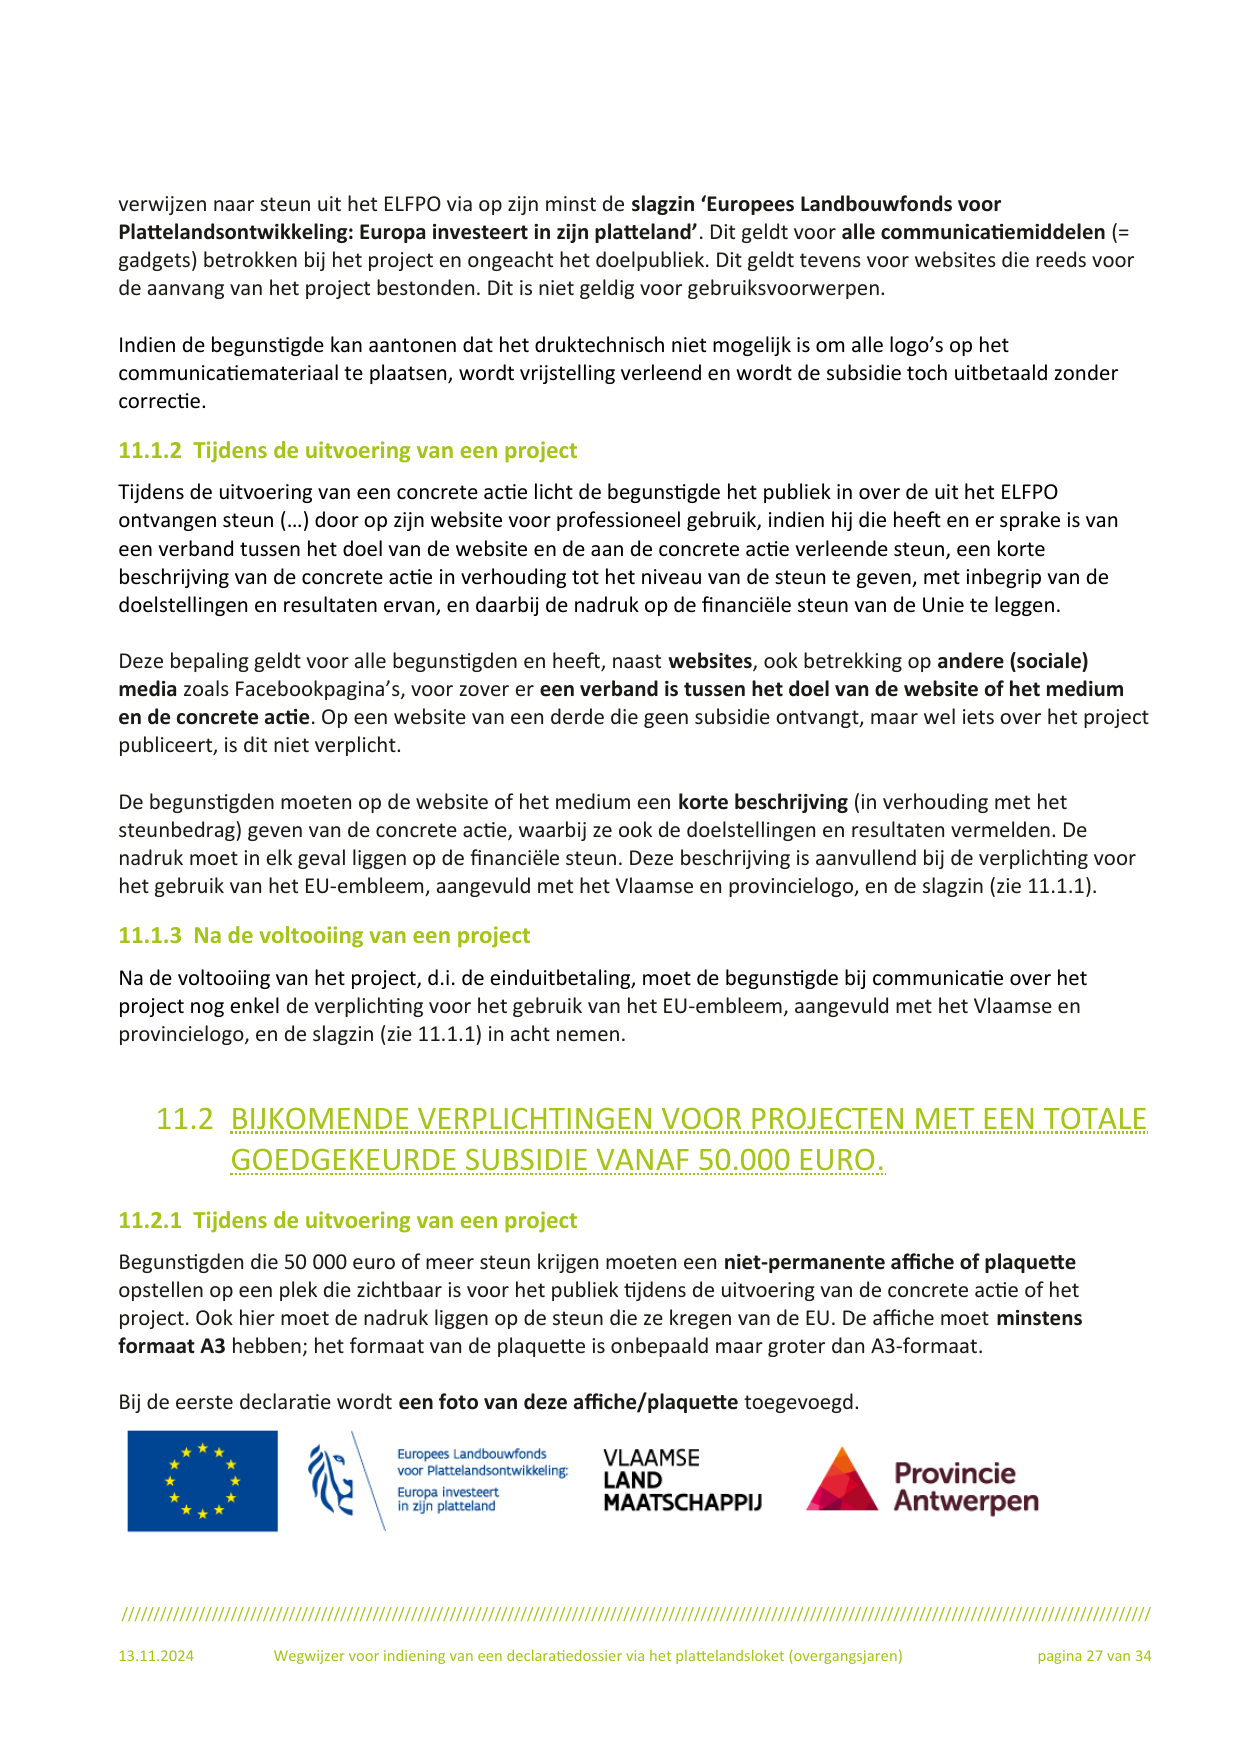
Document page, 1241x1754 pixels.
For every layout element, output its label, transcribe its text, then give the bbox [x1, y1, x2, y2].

text Na de voltooiing van het project, d.i. de einduitbetaling, moet de begunstigde bij communicatie over het project nog enkel de verplichting voor het gebruik van het EU-embleem, aangevuld met het Vlaamse en provincielogo, en de slagzin (zie 11.1.1) in acht nemen. [118, 962, 1152, 1047]
subtitle Tijdens de uitvoering van een project [118, 1204, 1152, 1234]
subtitle Na de voltooiing van een project [118, 920, 1152, 950]
subtitle Tijdens de uitvoering van een project [118, 435, 1152, 465]
text Tijdens de uitvoering van een concrete actie licht de begunstigde het publiek in over de uit het ELFPO ontvangen steun (…) door op zijn website voor professioneel gebruik, indien hij die heeft en er sprake is van een verband tussen het doel van de website en de aan de concrete actie verleende steun, een korte beschrijving van de concrete actie in verhouding tot het niveau van de steun te geven, met inbegrip van de doelstellingen en resultaten ervan, en daarbij de nadruk op de financiële steun van de Unie te leggen. [118, 477, 1152, 618]
text Indien de begunstigde kan aantonen dat het druktechnisch niet mogelijk is om alle logo’s op het communicatiemateriaal te plaatsen, wordt vrijstelling verleend en wordt de subsidie toch uitbetaald zonder correctie. [118, 329, 1152, 414]
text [118, 189, 1152, 301]
text De begunstigden moeten op de website of het medium een korte beschrijving (in verhouding met het steunbedrag) geven van de concrete actie, waarbij ze ook de doelstellingen en resultaten vermelden. De nadruk moet in elk geval liggen op de financiële steun. Deze beschrijving is aanvullend bij de verplichting voor het gebruik van het EU-embleem, aangevuld met het Vlaamse en provincielogo, en de slagzin (zie 11.1.1). [118, 787, 1152, 899]
text Bij de eerste declaratie wordt een foto van deze affiche/plaquette toegevoegd. [118, 1387, 1152, 1415]
text Deze bepaling geldt voor alle begunstigden en heeft, naast websites, ook betrekking op andere (sociale) media zoals Facebookpagina’s, voor zover er een verband is tussen het doel van de website of het medium en de concrete actie. Op een website van een derde die geen subsidie ontvangt, maar wel iets over het project publiceert, is dit niet verplicht. [118, 646, 1152, 758]
picture [118, 1422, 1063, 1542]
subtitle BIJKOMENDE VERPLICHTINGEN VOOR PROJECTEN MET EEN TOTALE GOEDGEKEURDE SUBSIDIE VANAF 50.000 euro. [155, 1096, 1152, 1179]
text Begunstigden die 50 000 euro of meer steun krijgen moeten een niet-permanente affiche of plaquette opstellen op een plek die zichtbaar is voor het publiek tijdens de uitvoering van de concrete actie of het project. Ook hier moet de nadruk liggen op de steun die ze kregen van de EU. De affiche moet minstens formaat A3 hebben; het formaat van de plaquette is onbepaald maar groter dan A3-formaat. [118, 1247, 1152, 1359]
